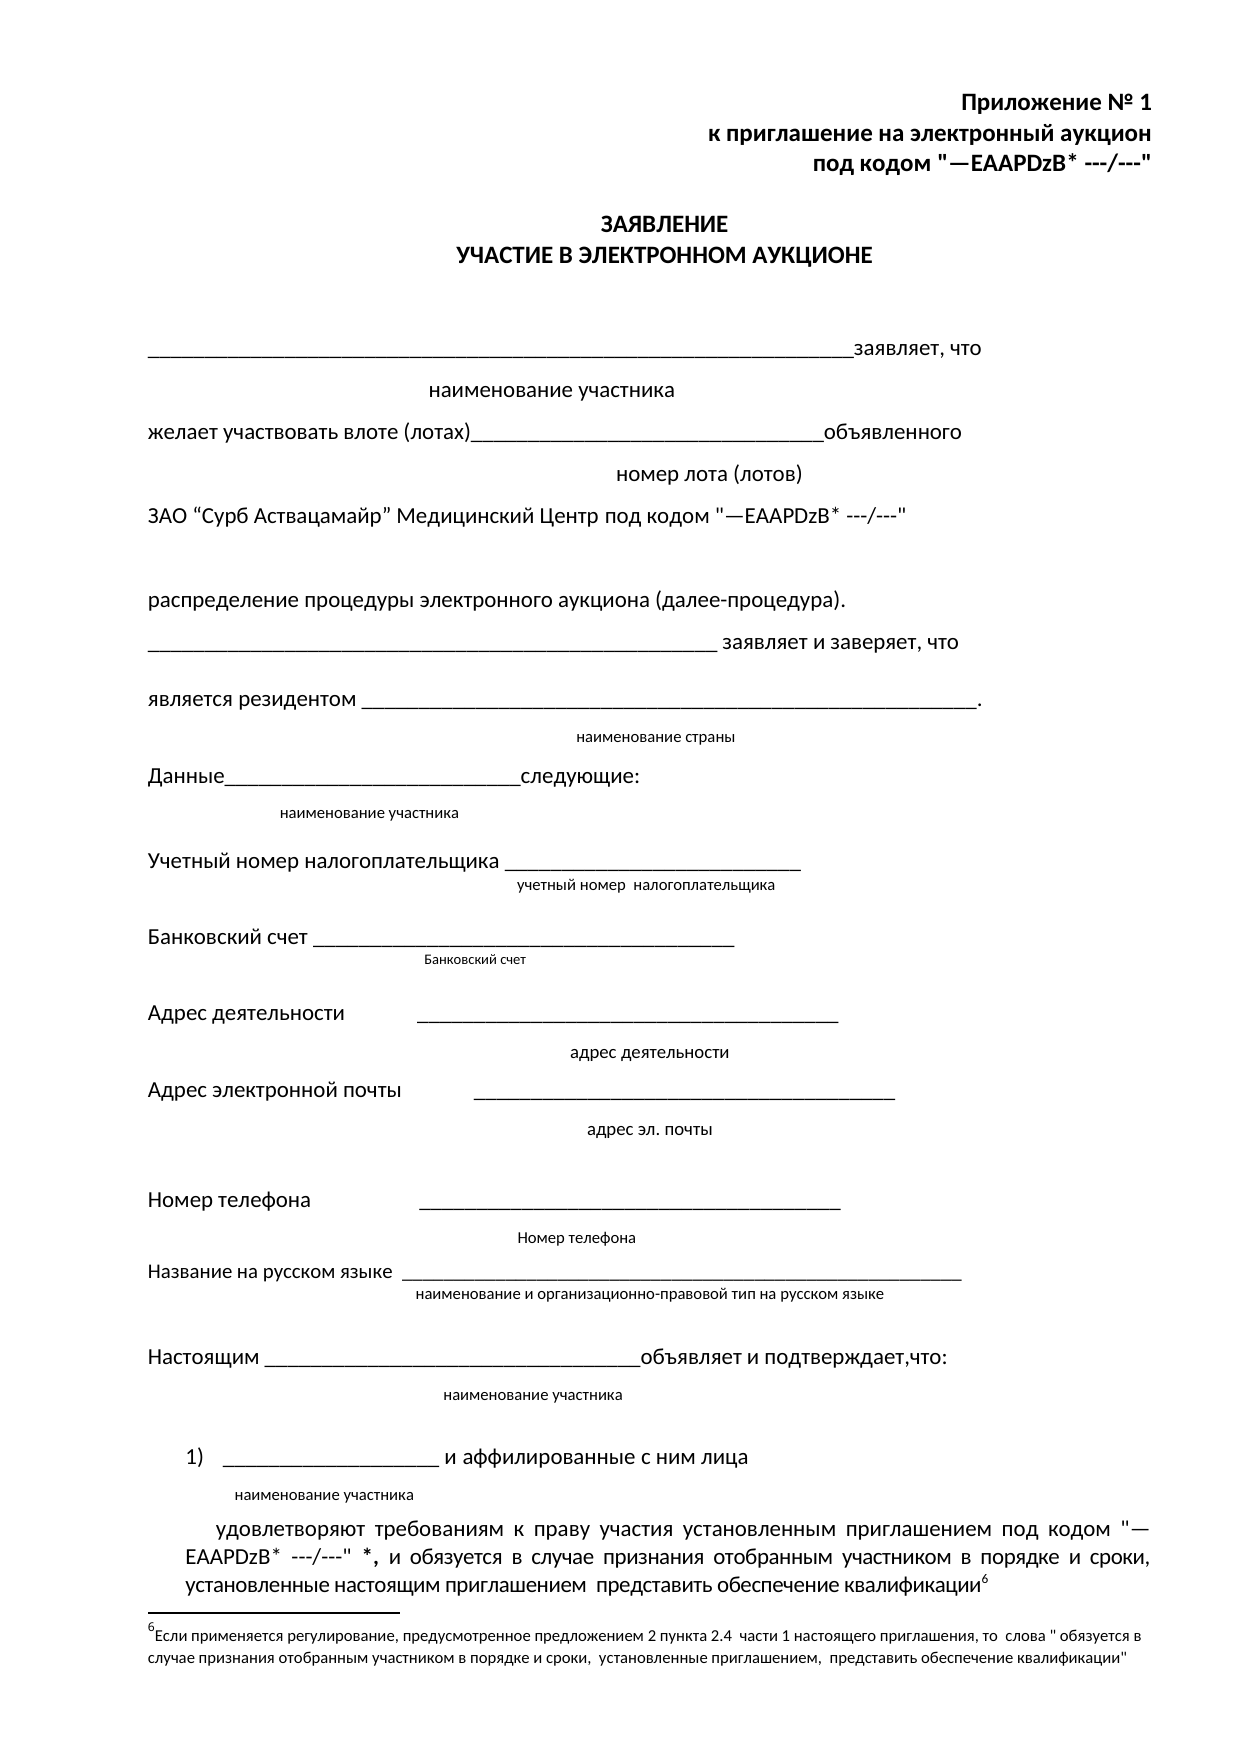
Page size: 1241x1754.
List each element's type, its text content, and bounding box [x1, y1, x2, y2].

text Приложение № 1 [148, 86, 1152, 117]
text номер лота (лотов) [606, 459, 1152, 487]
text под кодом "—EAAPDzB* ---/---" [177, 147, 1152, 178]
text Банковский счет _____________________________________ [148, 922, 1152, 950]
text ______________________________________________________________заявляет, что [148, 333, 1152, 361]
text наименование участника [443, 1384, 1152, 1404]
list ___________________ и аффилированные с ним лица [185, 1442, 1152, 1470]
text является резидентом ______________________________________________________. [148, 684, 1152, 713]
text учетный номер налогоплательщика [148, 874, 1152, 894]
text удовлетворяют требованиям к праву участия установленным приглашением под кодом "—EAAPDzB* ---/---" *, и обязуется в случае признания отобранным участником в порядке и сроки, установленные настоящим приглашением представить обеспечение квалификации [185, 1514, 1152, 1598]
text Данные__________________________следующие: [148, 761, 1152, 789]
text УЧАСТИЕ В ЭЛЕКТРОННОМ АУКЦИОНЕ [177, 239, 1152, 269]
text Настоящим _________________________________объявляет и подтверждает,что: [148, 1342, 1152, 1370]
text Учетный номер налогоплательщика __________________________ [148, 846, 1152, 874]
text Номер телефона [517, 1227, 1152, 1248]
text ЗАО “Сурб Аствацамайр” Медицинский Центр под кодом "—EAAPDzB* ---/---" [148, 501, 1152, 529]
text наименование участника [148, 1484, 1152, 1504]
text наименование участника [148, 803, 1152, 823]
text адрес деятельности [148, 1040, 1152, 1063]
text __________________________________________________ заявляет и заверяет, что [148, 627, 1152, 655]
text Адрес электронной почты _____________________________________ [148, 1075, 1152, 1103]
text к приглашение на электронный аукцион [177, 117, 1152, 147]
text распределение процедуры электронного аукциона (далее-процедура). [148, 585, 1152, 613]
text наименование участника [428, 375, 1152, 403]
text Номер телефона _____________________________________ [148, 1186, 1152, 1213]
text Название на русском языке ______________________________________________________ [148, 1258, 1152, 1283]
text адрес эл. почты [148, 1117, 1152, 1140]
text Адрес деятельности _____________________________________ [148, 998, 1152, 1026]
text наименование и организационно-правовой тип на русском языке [148, 1283, 1152, 1304]
text ЗАЯВЛЕНИЕ [177, 208, 1152, 239]
text желает участвовать влоте (лотах)_______________________________объявленного [148, 417, 1152, 445]
text наименование страны [576, 727, 1152, 747]
text Банковский счет [148, 950, 1152, 968]
